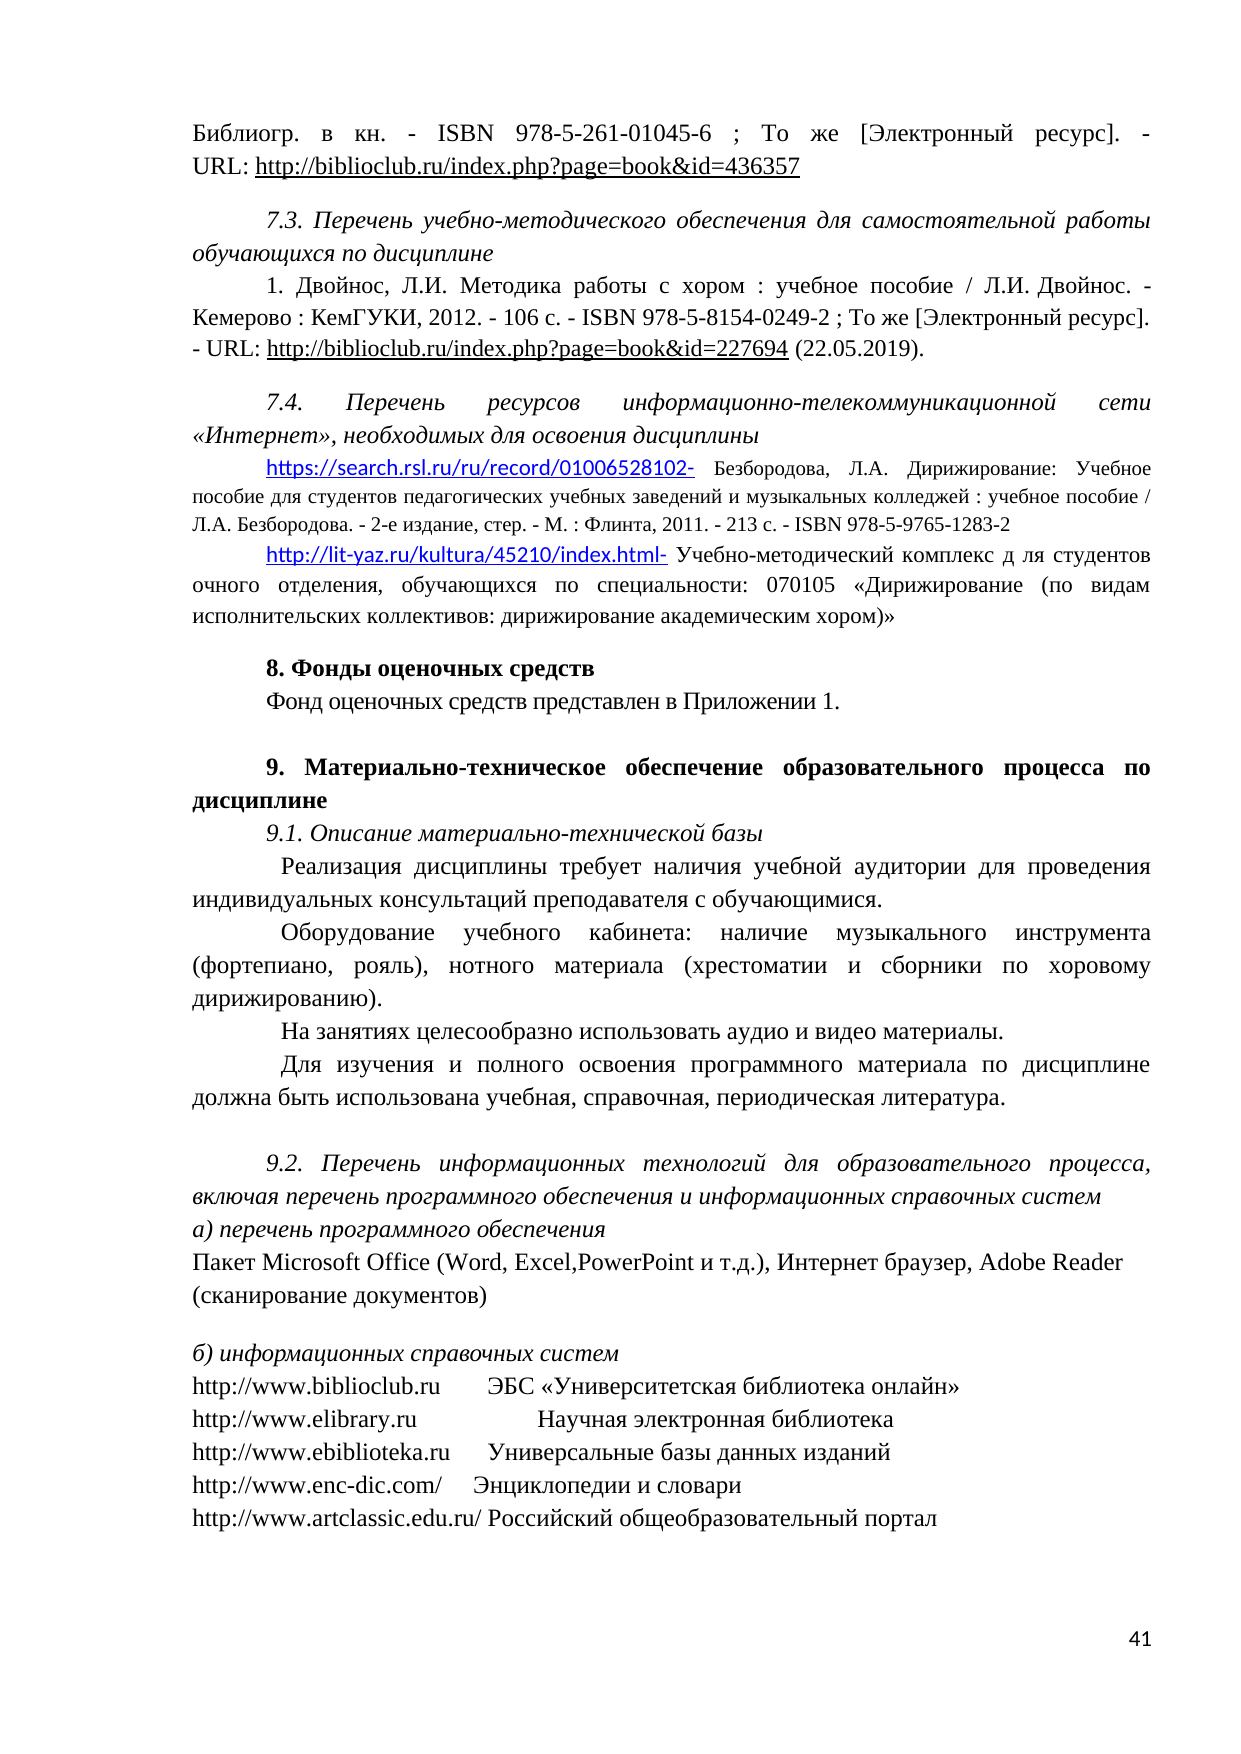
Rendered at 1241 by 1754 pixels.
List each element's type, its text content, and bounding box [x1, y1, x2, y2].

text 9.2. Перечень информационных технологий для образовательного процесса, включая перечень программного обеспечения и информационных справочных систем [192, 1148, 1152, 1210]
text http://www.enc-dic.com/ Энциклопедии и словари [192, 1470, 1152, 1499]
text 1. Двойнос, Л.И. Методика работы с хором : учебное пособие / Л.И. Двойнос. - Кемерово : КемГУКИ, 2012. - 106 с. - ISBN 978-5-8154-0249-2 ; То же [Электронный ресурс]. - URL: http://biblioclub.ru/index.php?page=book&id=227694 (22.05.2019). [192, 271, 1152, 362]
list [192, 118, 1152, 180]
text https://search.rsl.ru/ru/record/01006528102- Безбородова, Л.А. Дирижирование: Учебное пособие для студентов педагогических учебных заведений и музыкальных колледжей : учебное пособие / Л.А. Безбородова. - 2-е издание, стер. - М. : Флинта, 2011. - 213 с. - ISBN 978-5-9765-1283-2 [192, 453, 1152, 536]
text 9.1. Описание материально-технической базы [192, 818, 1152, 847]
text 7.3. Перечень учебно-методического обеспечения для самостоятельной работы обучающихся по дисциплине [192, 205, 1152, 267]
text 8. Фонды оценочных средств [192, 653, 1152, 682]
text http://www.elibrary.ru Научная электронная библиотека [192, 1404, 1152, 1433]
text Пакет Microsoft Office (Word, Excel,PowerPoint и т.д.), Интернет браузер, Adobe Reader (сканирование документов) [192, 1247, 1152, 1309]
text б) информационных справочных систем [192, 1338, 1152, 1367]
text 7.4. Перечень ресурсов информационно-телекоммуникационной сети «Интернет», необходимых для освоения дисциплины [192, 387, 1152, 449]
text На занятиях целесообразно использовать аудио и видео материалы. [192, 1016, 1152, 1045]
text Для изучения и полного освоения программного материала по дисциплине должна быть использована учебная, справочная, периодическая литература. [192, 1049, 1152, 1111]
text Реализация дисциплины требует наличия учебной аудитории для проведения индивидуальных консультаций преподавателя с обучающимися. [192, 851, 1152, 913]
text http://lit-yaz.ru/kultura/45210/index.html- Учебно-методический комплекс д ля студентов очного отделения, обучающихся по специальности: 070105 «Дирижирование (по видам исполнительских коллективов: дирижирование академическим хором)» [192, 540, 1152, 628]
text Фонд оценочных средств представлен в Приложении 1. [192, 686, 1152, 714]
text Оборудование учебного кабинета: наличие музыкального инструмента (фортепиано, рояль), нотного материала (хрестоматии и сборники по хоровому дирижированию). [192, 917, 1152, 1012]
text http://www.artclassic.edu.ru/ Российский общеобразовательный портал [192, 1503, 1152, 1532]
text http://www.ebiblioteka.ru Универсальные базы данных изданий [192, 1437, 1152, 1466]
text а) перечень программного обеспечения [192, 1214, 1152, 1243]
text 9. Материально-техническое обеспечение образовательного процесса по дисциплине [192, 752, 1152, 814]
text http://www.biblioclub.ru ЭБС «Университетская библиотека онлайн» [192, 1371, 1152, 1400]
